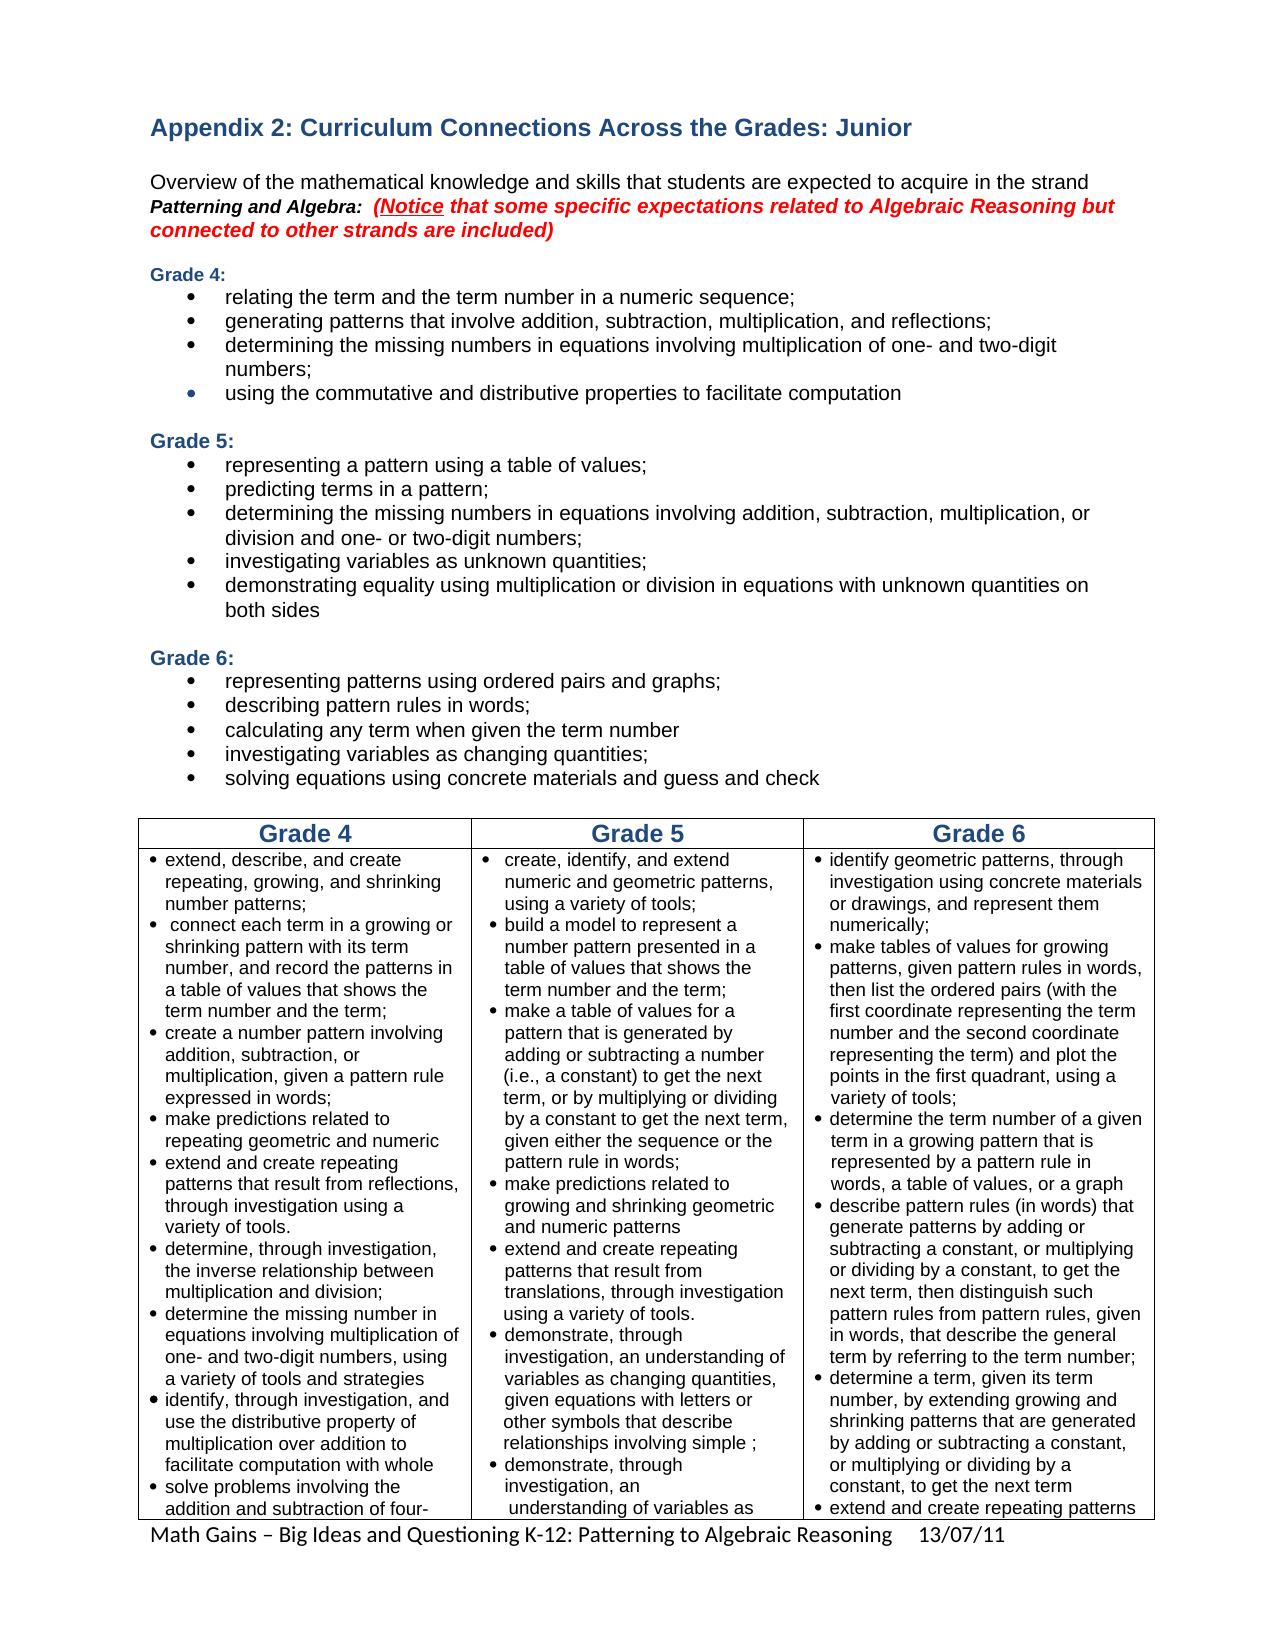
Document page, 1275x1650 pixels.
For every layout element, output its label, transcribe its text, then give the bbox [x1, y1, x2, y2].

list generating patterns that involve addition, subtraction, multiplication, and reflections; [187, 309, 1125, 333]
list representing patterns using ordered pairs and graphs; [187, 669, 1125, 693]
table_header Grade 5 [472, 819, 803, 848]
table_header Grade 4 [139, 819, 471, 848]
list predicting terms in a pattern; [187, 477, 1125, 501]
list using the commutative and distributive properties to facilitate computation [187, 381, 1125, 405]
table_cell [804, 849, 1154, 1519]
list determining the missing numbers in equations involving addition, subtraction, multiplication, or division and one- or two-digit numbers; [187, 501, 1125, 549]
list investigating variables as changing quantities; [187, 741, 1125, 766]
list demonstrating equality using multiplication or division in equations with unknown quantities on both sides [187, 573, 1125, 621]
text Appendix 2: Curriculum Connections Across the Grades: Junior [150, 112, 1125, 141]
list relating the term and the term number in a numeric sequence; [187, 285, 1125, 309]
list describing pattern rules in words; [187, 693, 1125, 717]
list solving equations using concrete materials and guess and check [187, 766, 1125, 789]
table_header Grade 6 [804, 819, 1154, 848]
list investigating variables as unknown quantities; [187, 549, 1125, 573]
list determining the missing numbers in equations involving multiplication of one- and two-digit numbers; [187, 333, 1125, 381]
text Grade 6: [150, 645, 1125, 669]
text Overview of the mathematical knowledge and skills that students are expected to acquire in the strand [150, 170, 1125, 194]
list calculating any term when given the term number [187, 717, 1125, 741]
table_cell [139, 849, 471, 1519]
text Grade 4: [150, 263, 1125, 285]
text Patterning and Algebra: (Notice that some specific expectations related to Algebraic Reasoning but connected to other strands are included) [150, 194, 1125, 242]
list representing a pattern using a table of values; [187, 453, 1125, 477]
text Grade 5: [150, 429, 1125, 453]
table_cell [472, 849, 803, 1519]
